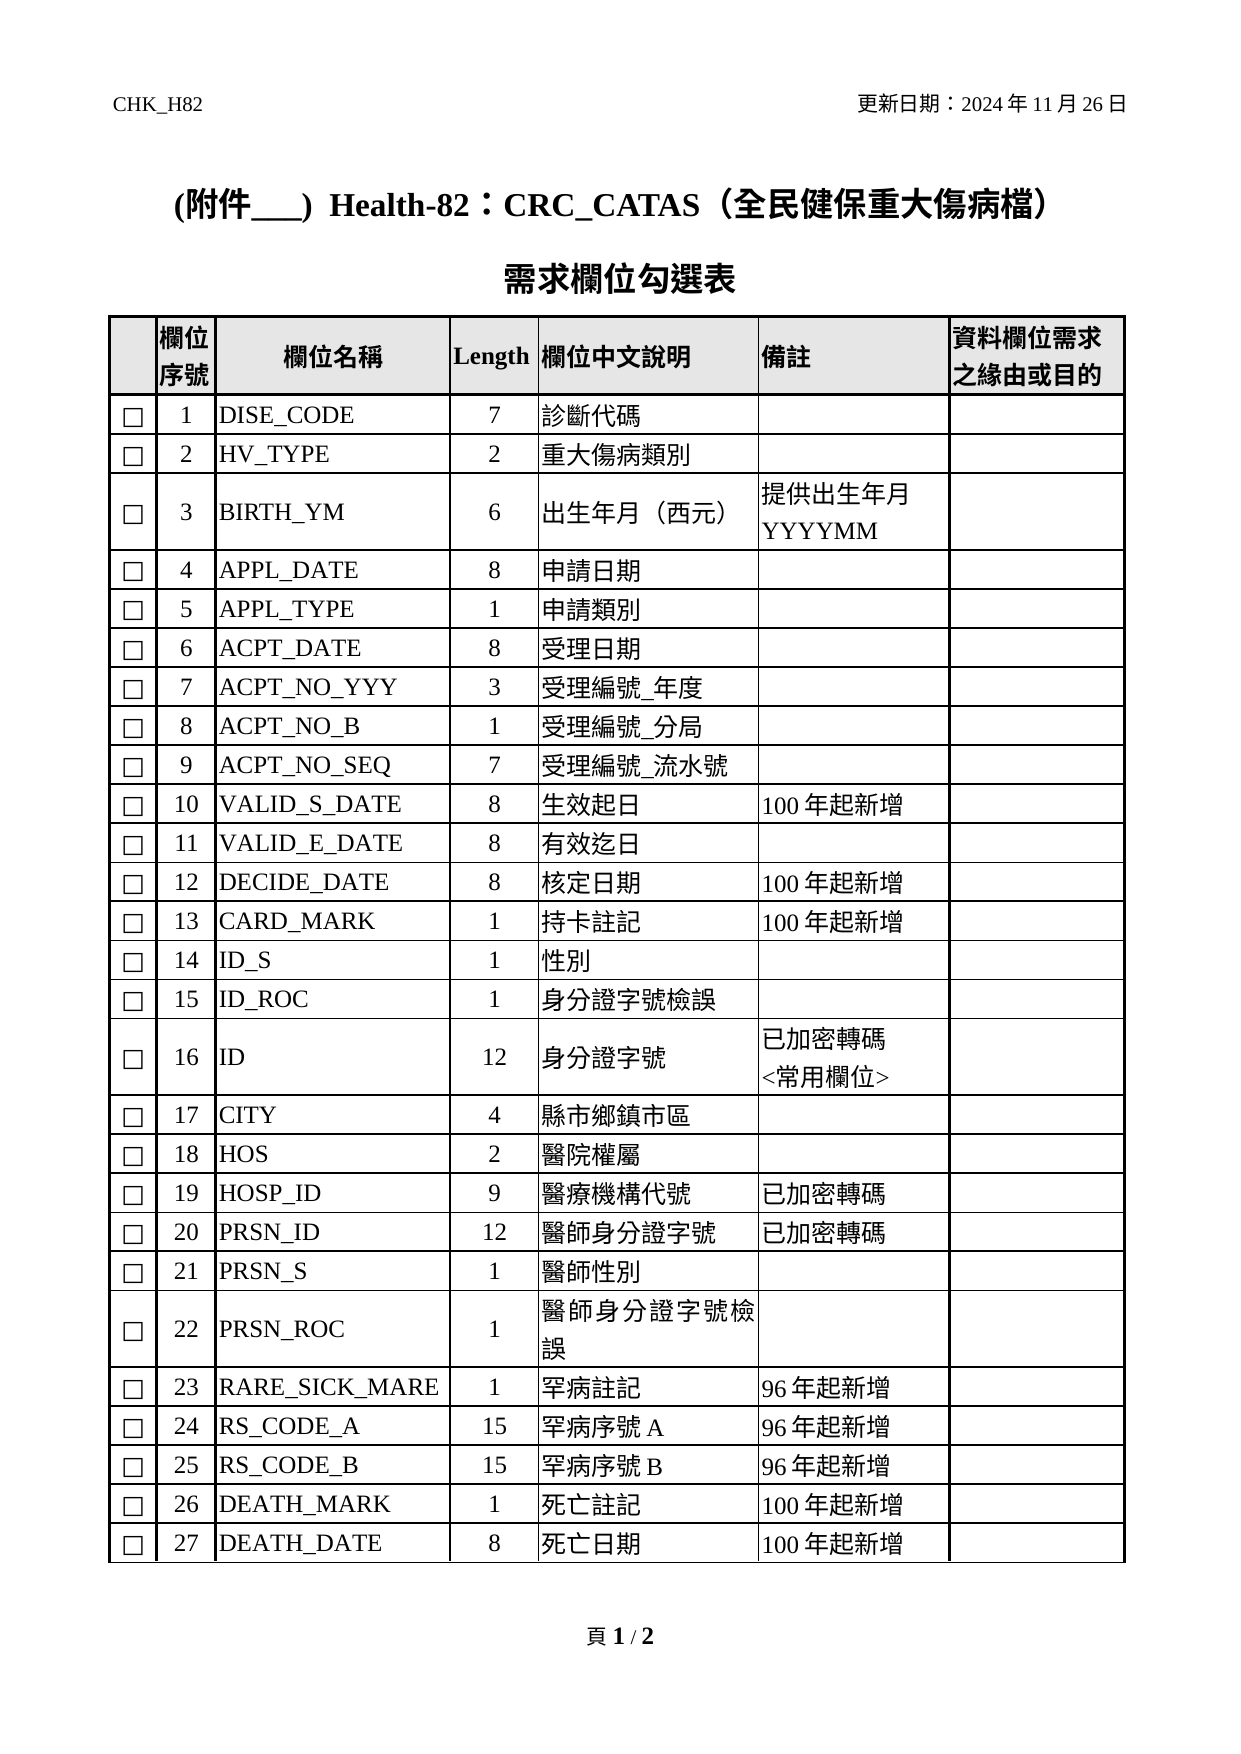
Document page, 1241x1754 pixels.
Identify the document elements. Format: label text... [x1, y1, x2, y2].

table_cell 8 [451, 629, 538, 666]
table_cell [951, 707, 1123, 744]
table_cell PRSN_ID [217, 1213, 449, 1250]
table_cell 已加密轉碼 [759, 1213, 948, 1250]
table_cell 11 [158, 824, 214, 861]
table_header 欄位名稱 [217, 318, 449, 393]
table_cell 死亡註記 [539, 1485, 758, 1522]
table_cell 96年起新增 [759, 1407, 948, 1444]
table_cell [951, 1096, 1123, 1133]
table_cell 96年起新增 [759, 1446, 948, 1483]
table_cell 1 [451, 1485, 538, 1522]
table_cell CITY [217, 1096, 449, 1133]
table_cell 醫院權屬 [539, 1135, 758, 1172]
table_cell 1 [451, 1368, 538, 1405]
table_cell 24 [158, 1407, 214, 1444]
table_cell 出生年月（西元） [539, 474, 758, 549]
table_cell 8 [451, 785, 538, 822]
table_cell 有效迄日 [539, 824, 758, 861]
table_cell [759, 551, 948, 588]
table_cell APPL_DATE [217, 551, 449, 588]
table_cell 17 [158, 1096, 214, 1133]
table_cell PRSN_ROC [217, 1291, 449, 1366]
table_cell 96年起新增 [759, 1368, 948, 1405]
table_cell 3 [451, 668, 538, 705]
table_cell □ [111, 980, 155, 1018]
table_cell 8 [158, 707, 214, 744]
table_cell RARE_SICK_MARE [217, 1368, 449, 1405]
table_cell HOS [217, 1135, 449, 1172]
table_cell 25 [158, 1446, 214, 1483]
table_cell 13 [158, 902, 214, 939]
table_cell 受理編號_分局 [539, 707, 758, 744]
table_cell 100年起新增 [759, 1524, 948, 1561]
table_cell [951, 551, 1123, 588]
table_cell [951, 474, 1123, 549]
table_header 欄位 序號 [158, 318, 214, 393]
table_cell BIRTH_YM [217, 474, 449, 549]
table_cell □ [111, 1485, 155, 1522]
table_cell 2 [451, 1135, 538, 1172]
table_cell 100年起新增 [759, 785, 948, 822]
table_cell 100年起新增 [759, 1485, 948, 1522]
text 需求欄位勾選表 [112, 239, 1128, 314]
table_cell [951, 1252, 1123, 1289]
table_cell 27 [158, 1524, 214, 1561]
table_cell □ [111, 435, 155, 472]
table_cell 100年起新增 [759, 863, 948, 900]
table_cell [951, 980, 1123, 1018]
table_cell 核定日期 [539, 863, 758, 900]
table_cell [759, 435, 948, 472]
table_cell 9 [158, 746, 214, 783]
table_cell 12 [451, 1019, 538, 1094]
table_cell 重大傷病類別 [539, 435, 758, 472]
table_cell □ [111, 1407, 155, 1444]
table_cell 12 [451, 1213, 538, 1250]
table_cell 12 [158, 863, 214, 900]
table_cell 21 [158, 1252, 214, 1289]
table_cell 16 [158, 1019, 214, 1094]
table_cell 4 [451, 1096, 538, 1133]
table_cell [759, 941, 948, 978]
table_cell 3 [158, 474, 214, 549]
table_cell 1 [451, 902, 538, 939]
table_cell 8 [451, 1524, 538, 1561]
table_cell 1 [451, 707, 538, 744]
table_cell [759, 629, 948, 666]
table_cell ID [217, 1019, 449, 1094]
table_cell 22 [158, 1291, 214, 1366]
table_cell [951, 746, 1123, 783]
table_cell 2 [158, 435, 214, 472]
table_cell 罕病序號B [539, 1446, 758, 1483]
table_cell [951, 824, 1123, 861]
table_cell [951, 785, 1123, 822]
table_cell [759, 1252, 948, 1289]
table_header 資料欄位需求之緣由或目的 [951, 318, 1123, 393]
table_cell 醫師身分證字號檢誤 [539, 1291, 758, 1366]
table_cell □ [111, 941, 155, 978]
table_cell 7 [451, 746, 538, 783]
table_cell 2 [451, 435, 538, 472]
table_cell 診斷代碼 [539, 396, 758, 433]
table_cell 持卡註記 [539, 902, 758, 939]
table_cell □ [111, 1252, 155, 1289]
table_cell □ [111, 629, 155, 666]
table_cell [759, 1135, 948, 1172]
table_cell ACPT_NO_B [217, 707, 449, 744]
table_cell 1 [451, 590, 538, 627]
table_cell 1 [451, 941, 538, 978]
table_cell 18 [158, 1135, 214, 1172]
table_cell 7 [158, 668, 214, 705]
table_cell RS_CODE_B [217, 1446, 449, 1483]
table_cell 15 [451, 1407, 538, 1444]
table_cell [951, 1019, 1123, 1094]
table_cell 23 [158, 1368, 214, 1405]
text (附件___) Health-82：CRC_CATAS（全民健保重大傷病檔） [112, 164, 1128, 239]
table_cell ID_S [217, 941, 449, 978]
table_cell 身分證字號檢誤 [539, 980, 758, 1018]
table_cell DEATH_MARK [217, 1485, 449, 1522]
table_cell 已加密轉碼 <常用欄位> [759, 1019, 948, 1094]
table_cell 醫師身分證字號 [539, 1213, 758, 1250]
table_cell 9 [451, 1174, 538, 1211]
table_cell [759, 746, 948, 783]
table_cell ID_ROC [217, 980, 449, 1018]
table_cell 受理編號_年度 [539, 668, 758, 705]
table_cell 罕病註記 [539, 1368, 758, 1405]
table_cell 10 [158, 785, 214, 822]
table_cell □ [111, 474, 155, 549]
table_cell □ [111, 1174, 155, 1211]
table_cell DEATH_DATE [217, 1524, 449, 1561]
table_cell 7 [451, 396, 538, 433]
table_cell 醫師性別 [539, 1252, 758, 1289]
table_cell □ [111, 1213, 155, 1250]
table_cell [951, 1135, 1123, 1172]
table_cell VALID_E_DATE [217, 824, 449, 861]
table_cell 死亡日期 [539, 1524, 758, 1561]
table_cell □ [111, 1135, 155, 1172]
table_cell 6 [451, 474, 538, 549]
table_cell 性別 [539, 941, 758, 978]
table_cell □ [111, 1019, 155, 1094]
table_cell [951, 590, 1123, 627]
table_cell VALID_S_DATE [217, 785, 449, 822]
table_cell □ [111, 590, 155, 627]
table_cell ACPT_DATE [217, 629, 449, 666]
table_cell APPL_TYPE [217, 590, 449, 627]
table_cell CARD_MARK [217, 902, 449, 939]
table_cell [951, 629, 1123, 666]
table_cell PRSN_S [217, 1252, 449, 1289]
table_cell □ [111, 902, 155, 939]
table_cell [951, 1407, 1123, 1444]
table_cell 醫療機構代號 [539, 1174, 758, 1211]
table_cell 已加密轉碼 [759, 1174, 948, 1211]
table_cell 8 [451, 824, 538, 861]
table_cell [951, 1524, 1123, 1561]
table_cell [759, 396, 948, 433]
table_cell □ [111, 863, 155, 900]
table_cell □ [111, 707, 155, 744]
table_cell [759, 1291, 948, 1366]
table_cell 罕病序號A [539, 1407, 758, 1444]
table_cell RS_CODE_A [217, 1407, 449, 1444]
table_cell □ [111, 785, 155, 822]
table_cell [759, 1096, 948, 1133]
table_cell 1 [451, 1252, 538, 1289]
table_cell 100年起新增 [759, 902, 948, 939]
table_cell [951, 941, 1123, 978]
table_cell 8 [451, 551, 538, 588]
table_cell □ [111, 1291, 155, 1366]
table_cell 受理編號_流水號 [539, 746, 758, 783]
table_cell 生效起日 [539, 785, 758, 822]
table_cell [759, 590, 948, 627]
table_cell 申請日期 [539, 551, 758, 588]
table_cell 5 [158, 590, 214, 627]
table_cell DECIDE_DATE [217, 863, 449, 900]
table_cell 8 [451, 863, 538, 900]
table_cell 申請類別 [539, 590, 758, 627]
table_cell 1 [451, 1291, 538, 1366]
table_cell 4 [158, 551, 214, 588]
table_cell 15 [451, 1446, 538, 1483]
table_cell □ [111, 1096, 155, 1133]
table_cell [759, 668, 948, 705]
table_cell [951, 1485, 1123, 1522]
table_cell 6 [158, 629, 214, 666]
table_cell □ [111, 668, 155, 705]
table_cell [951, 1213, 1123, 1250]
table_cell [759, 980, 948, 1018]
table_cell [951, 902, 1123, 939]
table_cell 20 [158, 1213, 214, 1250]
table_cell HOSP_ID [217, 1174, 449, 1211]
table_cell 15 [158, 980, 214, 1018]
table_header 欄位中文說明 [539, 318, 758, 393]
table_cell □ [111, 746, 155, 783]
table_cell [759, 707, 948, 744]
table_cell 受理日期 [539, 629, 758, 666]
table_cell □ [111, 1446, 155, 1483]
table_cell 1 [158, 396, 214, 433]
table_cell [951, 1291, 1123, 1366]
table_cell [951, 435, 1123, 472]
table_cell [759, 824, 948, 861]
table_cell [951, 863, 1123, 900]
table_cell [951, 668, 1123, 705]
table_cell [951, 396, 1123, 433]
table_cell DISE_CODE [217, 396, 449, 433]
table_header [111, 318, 155, 393]
table_cell 19 [158, 1174, 214, 1211]
table_cell [951, 1446, 1123, 1483]
table_cell □ [111, 1524, 155, 1561]
table_cell [951, 1368, 1123, 1405]
table_cell 提供出生年月YYYYMM [759, 474, 948, 549]
table_cell 身分證字號 [539, 1019, 758, 1094]
table_cell □ [111, 551, 155, 588]
table_cell HV_TYPE [217, 435, 449, 472]
table_cell ACPT_NO_SEQ [217, 746, 449, 783]
table_cell 14 [158, 941, 214, 978]
table_cell 縣市鄉鎮市區 [539, 1096, 758, 1133]
table_cell ACPT_NO_YYY [217, 668, 449, 705]
table_header 備註 [759, 318, 948, 393]
table_cell 26 [158, 1485, 214, 1522]
table_cell □ [111, 1368, 155, 1405]
table_cell 1 [451, 980, 538, 1018]
table_cell [951, 1174, 1123, 1211]
table_header Length [451, 318, 538, 393]
table_cell □ [111, 396, 155, 433]
table_cell □ [111, 824, 155, 861]
